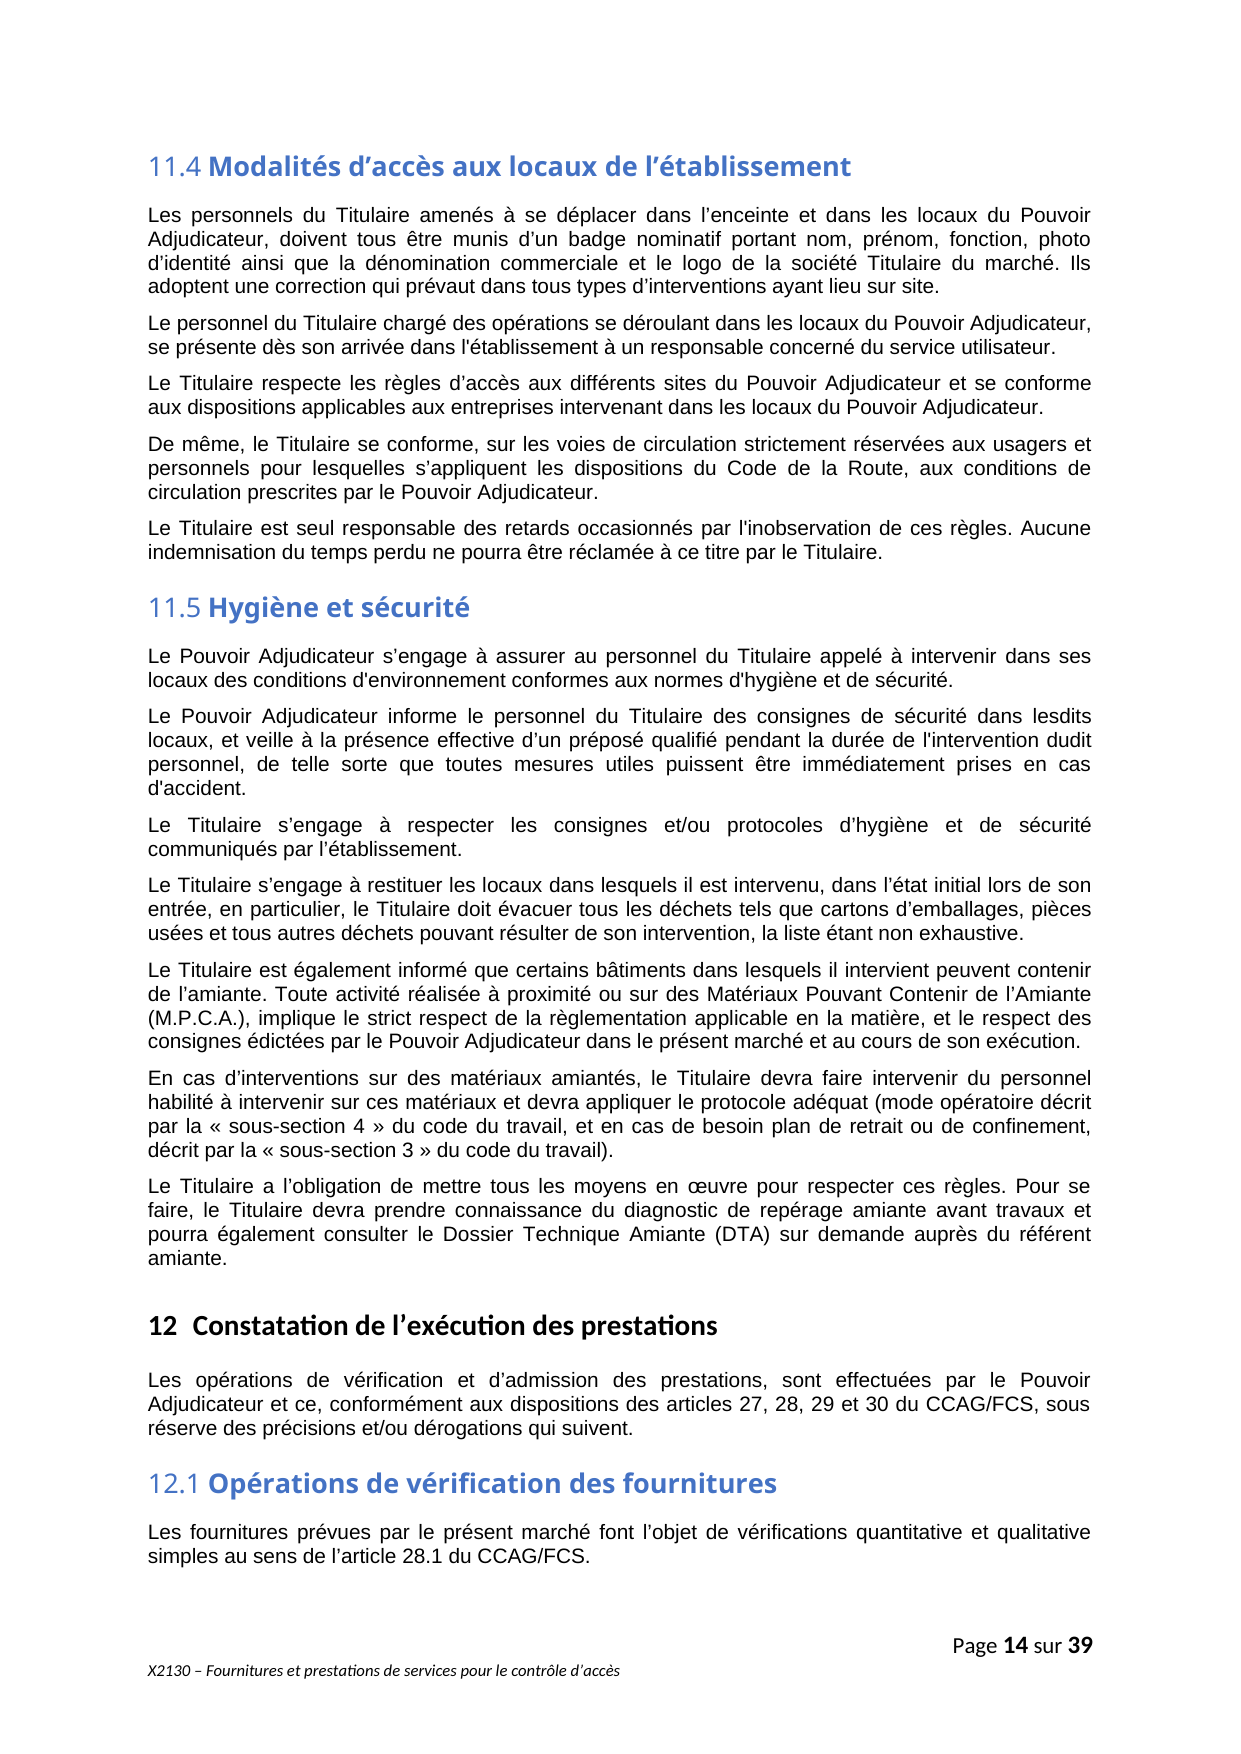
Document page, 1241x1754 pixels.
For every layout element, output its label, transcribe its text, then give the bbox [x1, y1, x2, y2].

text Le Titulaire a l’obligation de mettre tous les moyens en œuvre pour respecter ces règles. Pour se faire, le Titulaire devra prendre connaissance du diagnostic de repérage amiante avant travaux et pourra également consulter le Dossier Technique Amiante (DTA) sur demande auprès du référent amiante. [148, 1174, 1093, 1270]
text Le personnel du Titulaire chargé des opérations se déroulant dans les locaux du Pouvoir Adjudicateur, se présente dès son arrivée dans l'établissement à un responsable concerné du service utilisateur. [148, 311, 1093, 359]
subtitle Constatation de l’exécution des prestations [148, 1307, 1093, 1343]
text En cas d’interventions sur des matériaux amiantés, le Titulaire devra faire intervenir du personnel habilité à intervenir sur ces matériaux et devra appliquer le protocole adéquat (mode opératoire décrit par la « sous-section 4 » du code du travail, et en cas de besoin plan de retrait ou de confinement, décrit par la « sous-section 3 » du code du travail). [148, 1066, 1093, 1162]
subtitle Hygiène et sécurité [148, 589, 1093, 626]
text Le Pouvoir Adjudicateur informe le personnel du Titulaire des consignes de sécurité dans lesdits locaux, et veille à la présence effective d’un préposé qualifié pendant la durée de l'intervention dudit personnel, de telle sorte que toutes mesures utiles puissent être immédiatement prises en cas d'accident. [148, 704, 1093, 800]
text De même, le Titulaire se conforme, sur les voies de circulation strictement réservées aux usagers et personnels pour lesquelles s’appliquent les dispositions du Code de la Route, aux conditions de circulation prescrites par le Pouvoir Adjudicateur. [148, 432, 1093, 503]
text Les personnels du Titulaire amenés à se déplacer dans l’enceinte et dans les locaux du Pouvoir Adjudicateur, doivent tous être munis d’un badge nominatif portant nom, prénom, fonction, photo d’identité ainsi que la dénomination commerciale et le logo de la société Titulaire du marché. Ils adoptent une correction qui prévaut dans tous types d’interventions ayant lieu sur site. [148, 202, 1093, 298]
text Le Titulaire s’engage à restituer les locaux dans lesquels il est intervenu, dans l’état initial lors de son entrée, en particulier, le Titulaire doit évacuer tous les déchets tels que cartons d’emballages, pièces usées et tous autres déchets pouvant résulter de son intervention, la liste étant non exhaustive. [148, 873, 1093, 945]
text Le Titulaire s’engage à respecter les consignes et/ou protocoles d’hygiène et de sécurité communiqués par l’établissement. [148, 813, 1093, 861]
text Le Titulaire respecte les règles d’accès aux différents sites du Pouvoir Adjudicateur et se conforme aux dispositions applicables aux entreprises intervenant dans les locaux du Pouvoir Adjudicateur. [148, 371, 1093, 419]
text Les opérations de vérification et d’admission des prestations, sont effectuées par le Pouvoir Adjudicateur et ce, conformément aux dispositions des articles 27, 28, 29 et 30 du CCAG/FCS, sous réserve des précisions et/ou dérogations qui suivent. [148, 1368, 1093, 1440]
text Le Pouvoir Adjudicateur s’engage à assurer au personnel du Titulaire appelé à intervenir dans ses locaux des conditions d'environnement conformes aux normes d'hygiène et de sécurité. [148, 644, 1093, 692]
subtitle Opérations de vérification des fournitures [148, 1465, 1093, 1502]
subtitle Modalités d’accès aux locaux de l’établissement [148, 148, 1093, 184]
text Le Titulaire est également informé que certains bâtiments dans lesquels il intervient peuvent contenir de l’amiante. Toute activité réalisée à proximité ou sur des Matériaux Pouvant Contenir de l’Amiante (M.P.C.A.), implique le strict respect de la règlementation applicable en la matière, et le respect des consignes édictées par le Pouvoir Adjudicateur dans le présent marché et au cours de son exécution. [148, 957, 1093, 1053]
text Les fournitures prévues par le présent marché font l’objet de vérifications quantitative et qualitative simples au sens de l’article 28.1 du CCAG/FCS. [148, 1520, 1093, 1568]
text Le Titulaire est seul responsable des retards occasionnés par l'inobservation de ces règles. Aucune indemnisation du temps perdu ne pourra être réclamée à ce titre par le Titulaire. [148, 516, 1093, 564]
